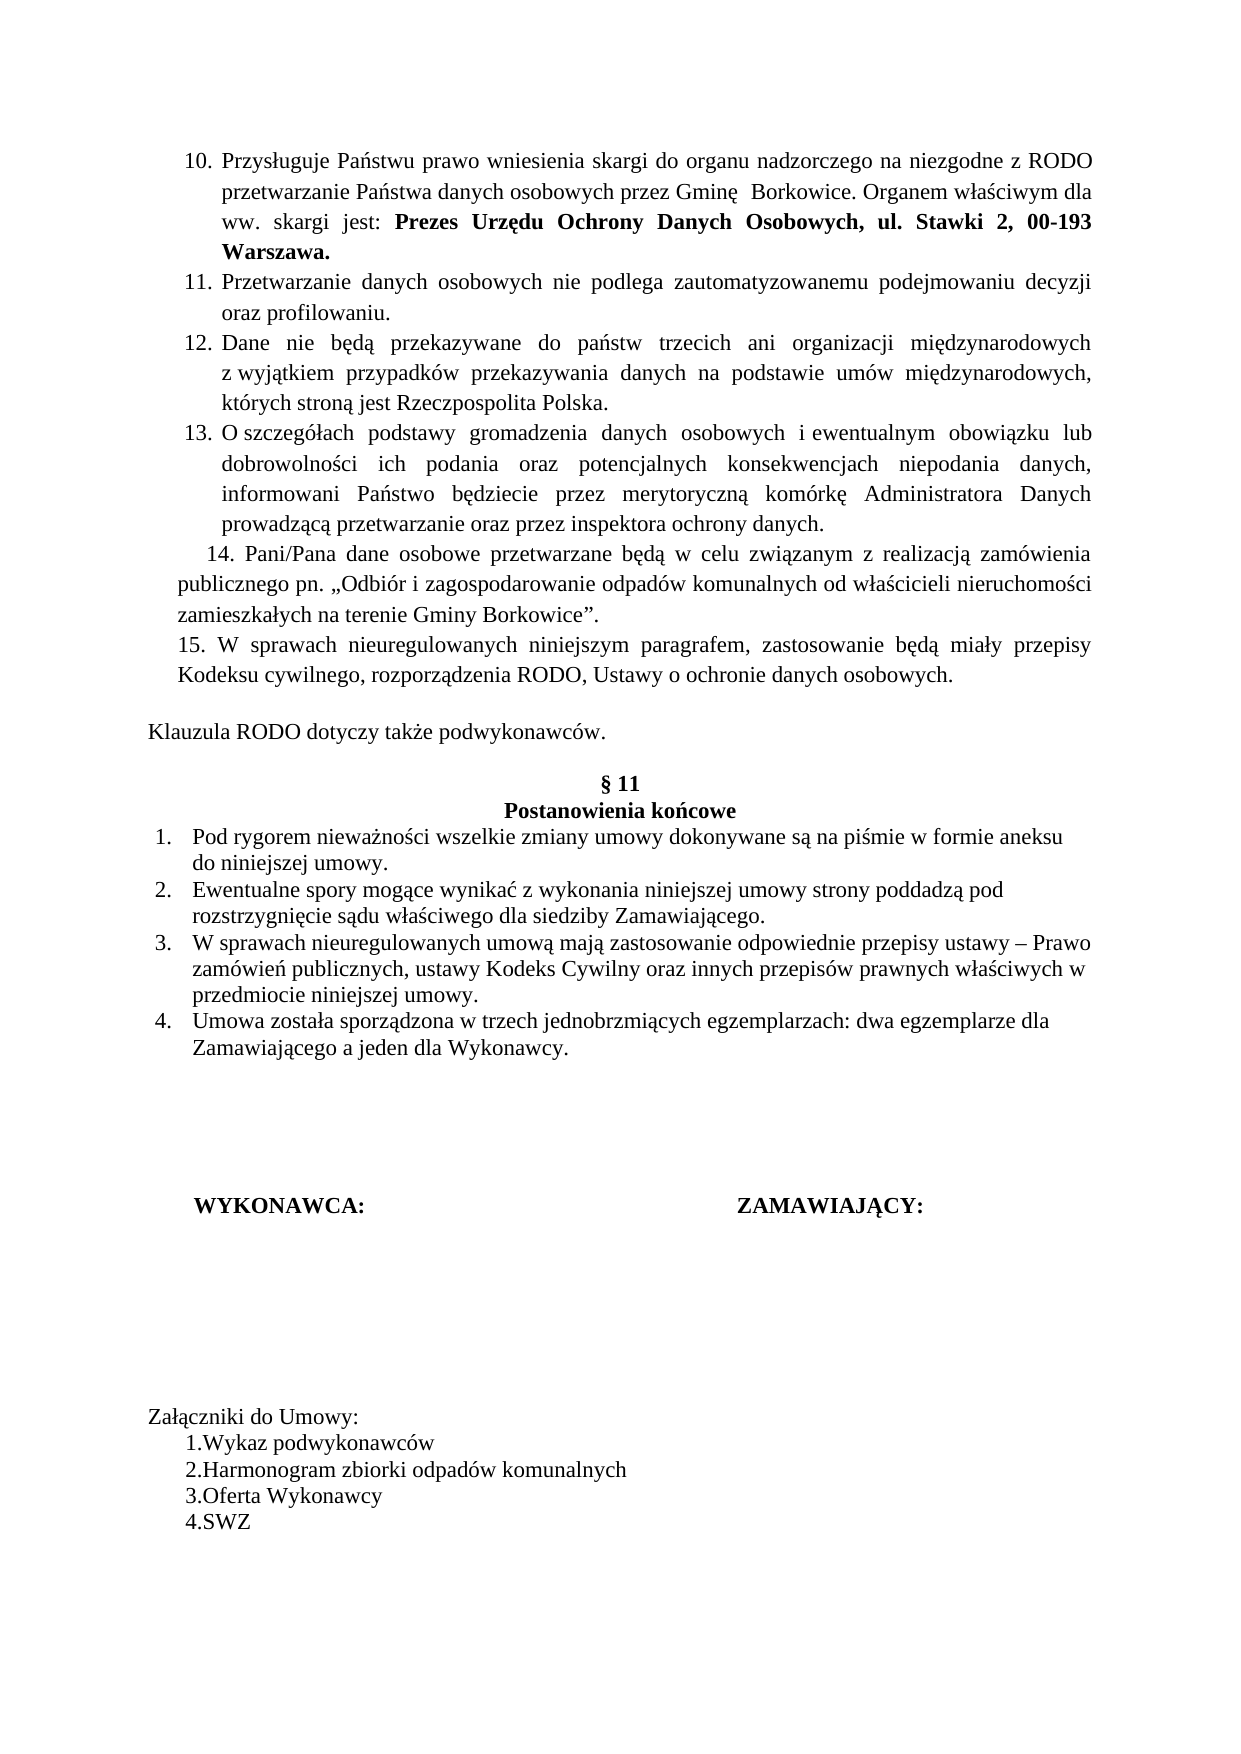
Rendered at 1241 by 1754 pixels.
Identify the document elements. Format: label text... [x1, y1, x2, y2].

list Oferta Wykonawcy [185, 1482, 1093, 1508]
list Przetwarzanie danych osobowych nie podlega zautomatyzowanemu podejmowaniu decyzji oraz profilowaniu. [184, 268, 1093, 325]
list SWZ [185, 1508, 1093, 1535]
list Harmonogram zbiorki odpadów komunalnych [185, 1456, 1093, 1482]
text § 11 [148, 770, 1093, 797]
list Pod rygorem nieważności wszelkie zmiany umowy dokonywane są na piśmie w formie aneksu do niniejszej umowy. [154, 823, 1093, 876]
text WYKONAWCA: ZAMAWIAJĄCY: [148, 1192, 1093, 1218]
text Postanowienia końcowe [148, 797, 1093, 823]
list Umowa została sporządzona w trzech jednobrzmiących egzemplarzach: dwa egzemplarze dla Zamawiającego a jeden dla Wykonawcy. [154, 1008, 1093, 1060]
text Załączniki do Umowy: [148, 1403, 1093, 1429]
text Klauzula RODO dotyczy także podwykonawców. [148, 718, 1093, 744]
text 14. Pani/Pana dane osobowe przetwarzane będą w celu związanym z realizacją zamówienia publicznego pn. „Odbiór i zagospodarowanie odpadów komunalnych od właścicieli nieruchomości zamieszkałych na terenie Gminy Borkowice”. [148, 540, 1093, 627]
list Wykaz podwykonawców [185, 1429, 1093, 1456]
list Przysługuje Państwu prawo wniesienia skargi do organu nadzorczego na niezgodne z RODO przetwarzanie Państwa danych osobowych przez Gminę Borkowice. Organem właściwym dla ww. skargi jest: Prezes Urzędu Ochrony Danych Osobowych, ul. Stawki 2, 00-193 Warszawa. [184, 148, 1093, 264]
list Ewentualne spory mogące wynikać z wykonania niniejszej umowy strony poddadzą pod rozstrzygnięcie sądu właściwego dla siedziby Zamawiającego. [154, 876, 1093, 928]
list Dane nie będą przekazywane do państw trzecich ani organizacji międzynarodowych z wyjątkiem przypadków przekazywania danych na podstawie umów międzynarodowych, których stroną jest Rzeczpospolita Polska. [184, 329, 1093, 416]
list W sprawach nieuregulowanych umową mają zastosowanie odpowiednie przepisy ustawy – Prawo zamówień publicznych, ustawy Kodeks Cywilny oraz innych przepisów prawnych właściwych w przedmiocie niniejszej umowy. [154, 928, 1093, 1008]
text 15. W sprawach nieuregulowanych niniejszym paragrafem, zastosowanie będą miały przepisy Kodeksu cywilnego, rozporządzenia RODO, Ustawy o ochronie danych osobowych. [177, 631, 1093, 687]
list O szczegółach podstawy gromadzenia danych osobowych i ewentualnym obowiązku lub dobrowolności ich podania oraz potencjalnych konsekwencjach niepodania danych, informowani Państwo będziecie przez merytoryczną komórkę Administratora Danych prowadzącą przetwarzanie oraz przez inspektora ochrony danych. [184, 419, 1093, 536]
